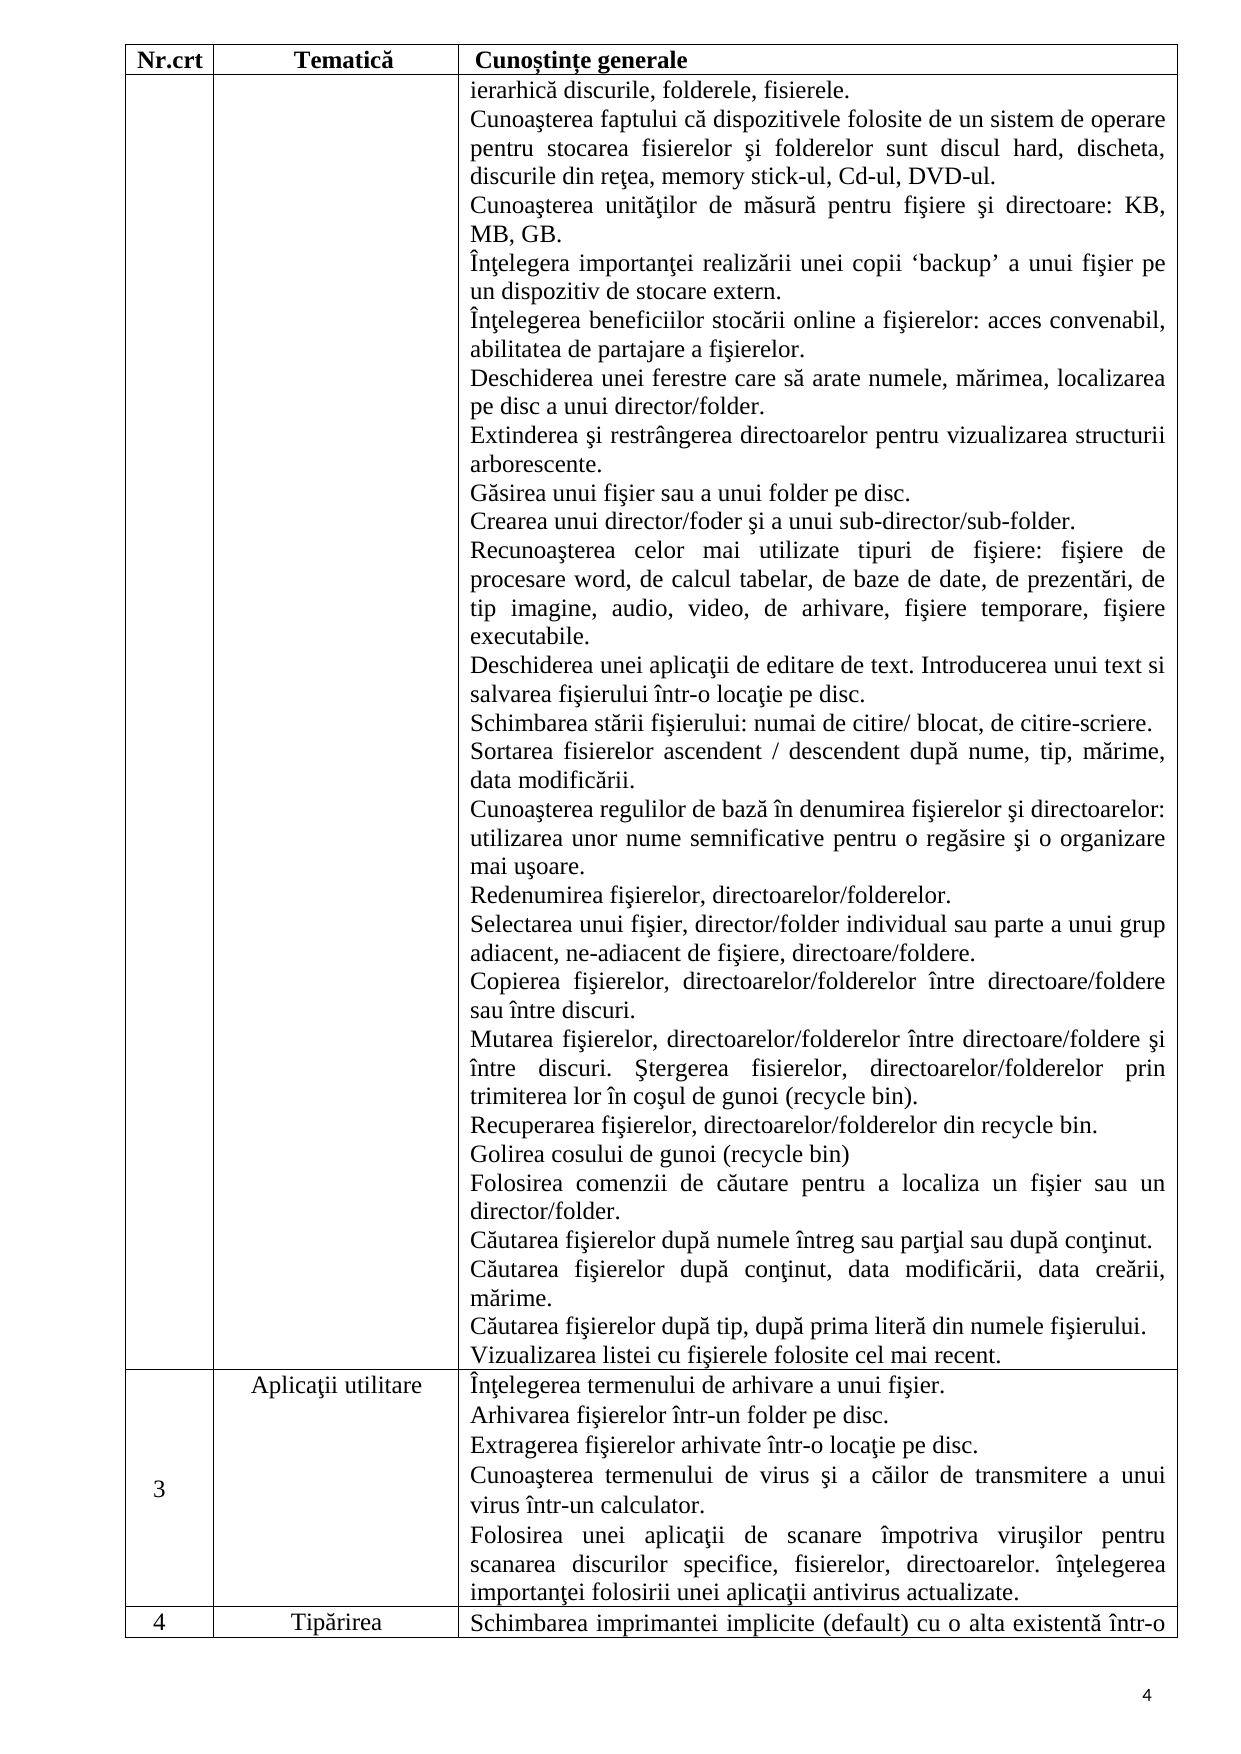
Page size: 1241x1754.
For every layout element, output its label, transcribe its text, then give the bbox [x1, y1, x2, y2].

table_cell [459, 1607, 1177, 1637]
table_cell Aplicaţii utilitare [214, 1370, 458, 1606]
table_header Tematică [214, 45, 458, 74]
table_header Cunoștințe generale [459, 45, 1177, 74]
table_cell Înţelegerea termenului de arhivare a unui fişier. Arhivarea fişierelor într-un folder pe disc. Extragerea fişierelor arhivate într-o locaţie pe disc. Cunoaşterea termenului de virus şi a căilor de transmitere a unui virus într-un calculator. Folosirea unei aplicaţii de scanare împotriva viruşilor pentru scanarea discurilor specifice, fisierelor, directoarelor. înţelegerea importanţei folosirii unei aplicaţii antivirus actualizate. [459, 1370, 1177, 1606]
table_cell 4 [126, 1607, 213, 1637]
table_cell 3 [126, 1370, 213, 1606]
table_cell Tipărirea [214, 1607, 458, 1637]
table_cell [214, 75, 458, 1369]
table_header Nr.crt [126, 45, 213, 74]
table_cell 2 [126, 75, 213, 1369]
